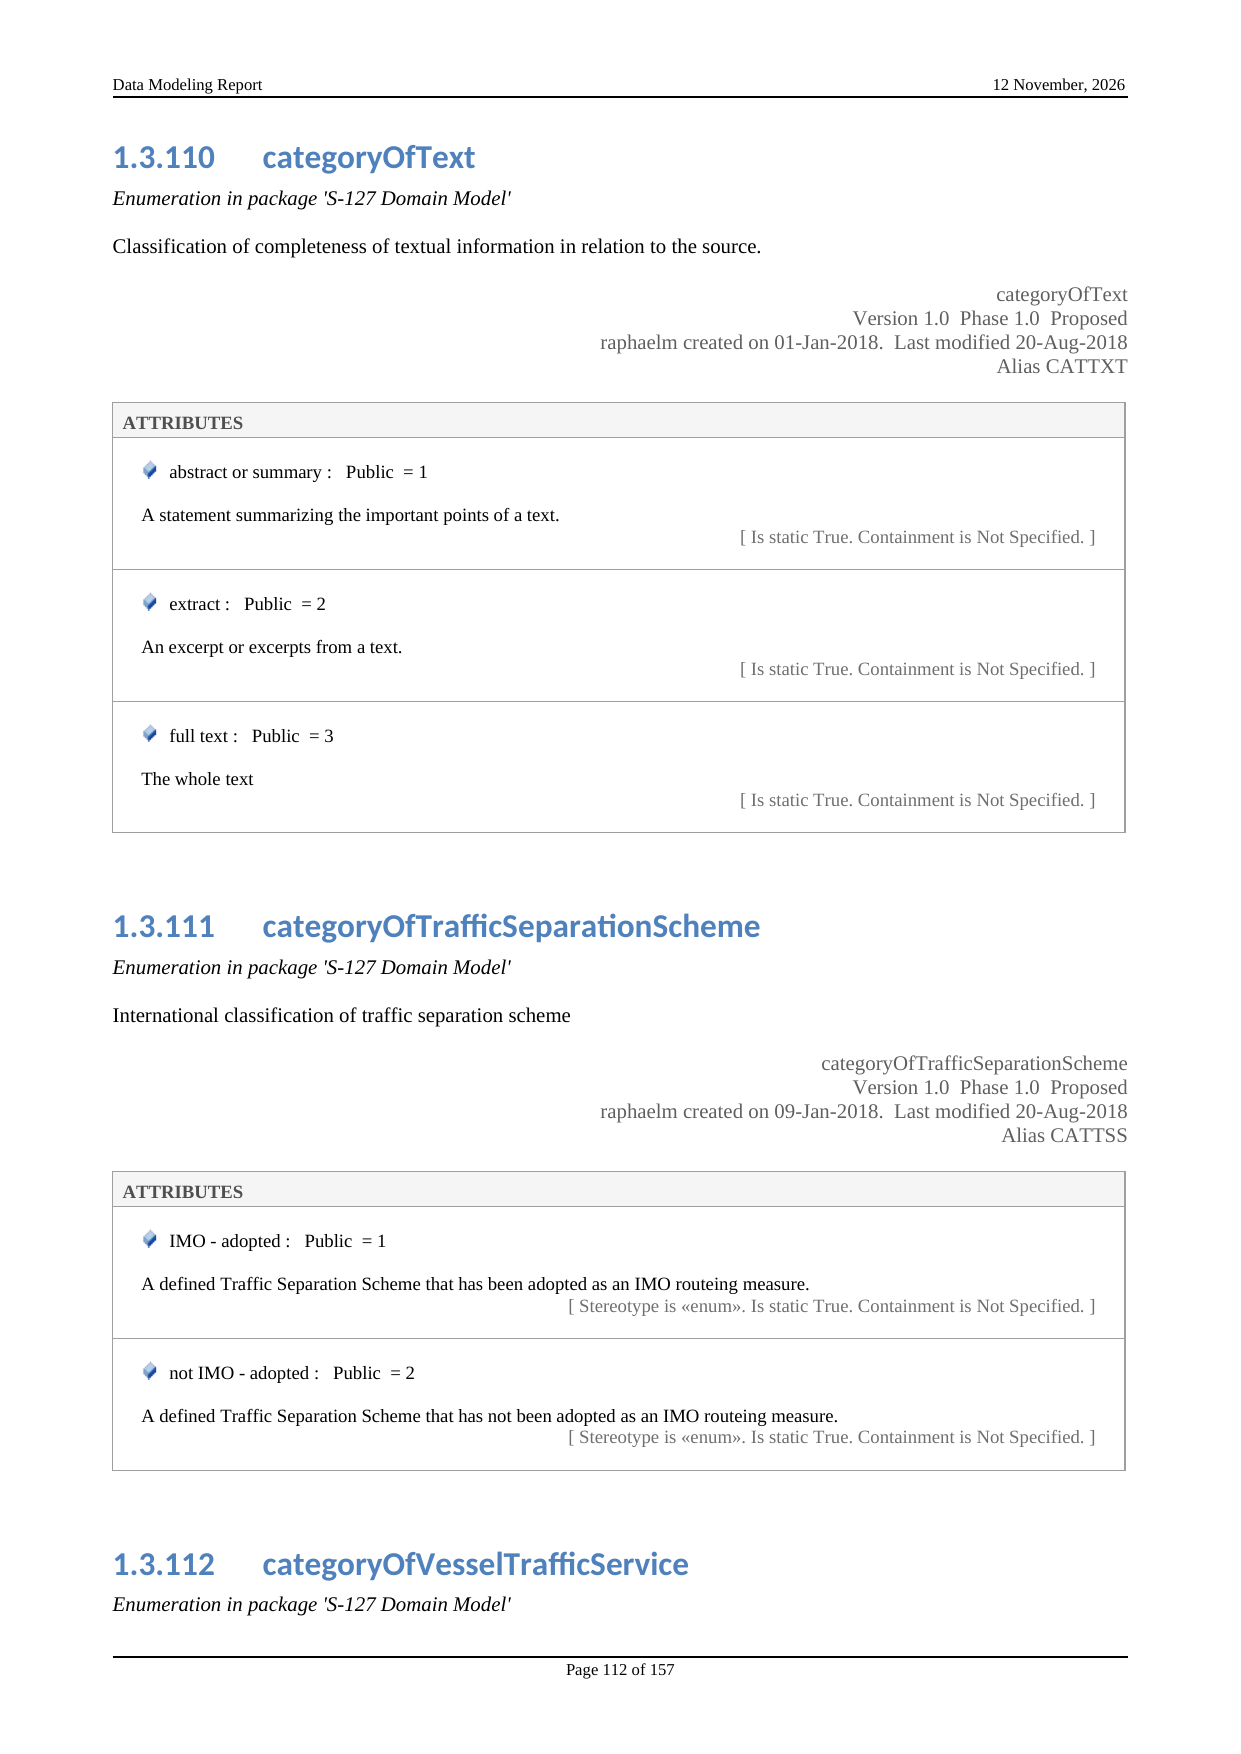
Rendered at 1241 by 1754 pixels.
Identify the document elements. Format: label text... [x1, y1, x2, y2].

text Alias CATTSS [112, 1123, 1128, 1147]
subtitle categoryOfVesselTrafficService [112, 1543, 1128, 1583]
text Enumeration in package 'S-127 Domain Model' [112, 954, 1128, 979]
table_cell IMO - adopted : Public = 1 A defined Traffic Separation Scheme that has been adopted as an IMO routeing measure. [ Stereotype is «enum». Is static True. Containment is Not Specified. ] [113, 1207, 1124, 1338]
picture [141, 1360, 160, 1380]
text Version 1.0 Phase 1.0 Proposed [112, 1075, 1128, 1099]
table_header ATTRIBUTES [113, 403, 1124, 437]
picture [141, 723, 160, 742]
text Version 1.0 Phase 1.0 Proposed [112, 306, 1128, 330]
picture [141, 1228, 160, 1248]
text raphaelm created on 01-Jan-2018. Last modified 20-Aug-2018 [112, 330, 1128, 354]
table_cell extract : Public = 2 An excerpt or excerpts from a text. [ Is static True. Containment is Not Specified. ] [113, 570, 1124, 701]
text Enumeration in package 'S-127 Domain Model' [112, 186, 1128, 210]
subtitle categoryOfText [112, 137, 1128, 177]
text Enumeration in package 'S-127 Domain Model' [112, 1592, 1128, 1616]
text categoryOfText [112, 282, 1128, 306]
text Classification of completeness of textual information in relation to the source. [112, 234, 1128, 258]
picture [141, 591, 160, 611]
text Alias CATTXT [112, 354, 1128, 378]
table_cell not IMO - adopted : Public = 2 A defined Traffic Separation Scheme that has not been adopted as an IMO routeing measure. [ Stereotype is «enum». Is static True. Containment is Not Specified. ] [113, 1339, 1124, 1469]
text categoryOfTrafficSeparationScheme [112, 1051, 1128, 1075]
text International classification of traffic separation scheme [112, 1003, 1128, 1027]
picture [141, 460, 160, 479]
table_header ATTRIBUTES [113, 1172, 1124, 1206]
subtitle categoryOfTrafficSeparationScheme [112, 906, 1128, 946]
table_cell full text : Public = 3 The whole text [ Is static True. Containment is Not Specified. ] [113, 702, 1124, 832]
text raphaelm created on 09-Jan-2018. Last modified 20-Aug-2018 [112, 1099, 1128, 1123]
table_cell abstract or summary : Public = 1 A statement summarizing the important points of a text. [ Is static True. Containment is Not Specified. ] [113, 438, 1124, 569]
